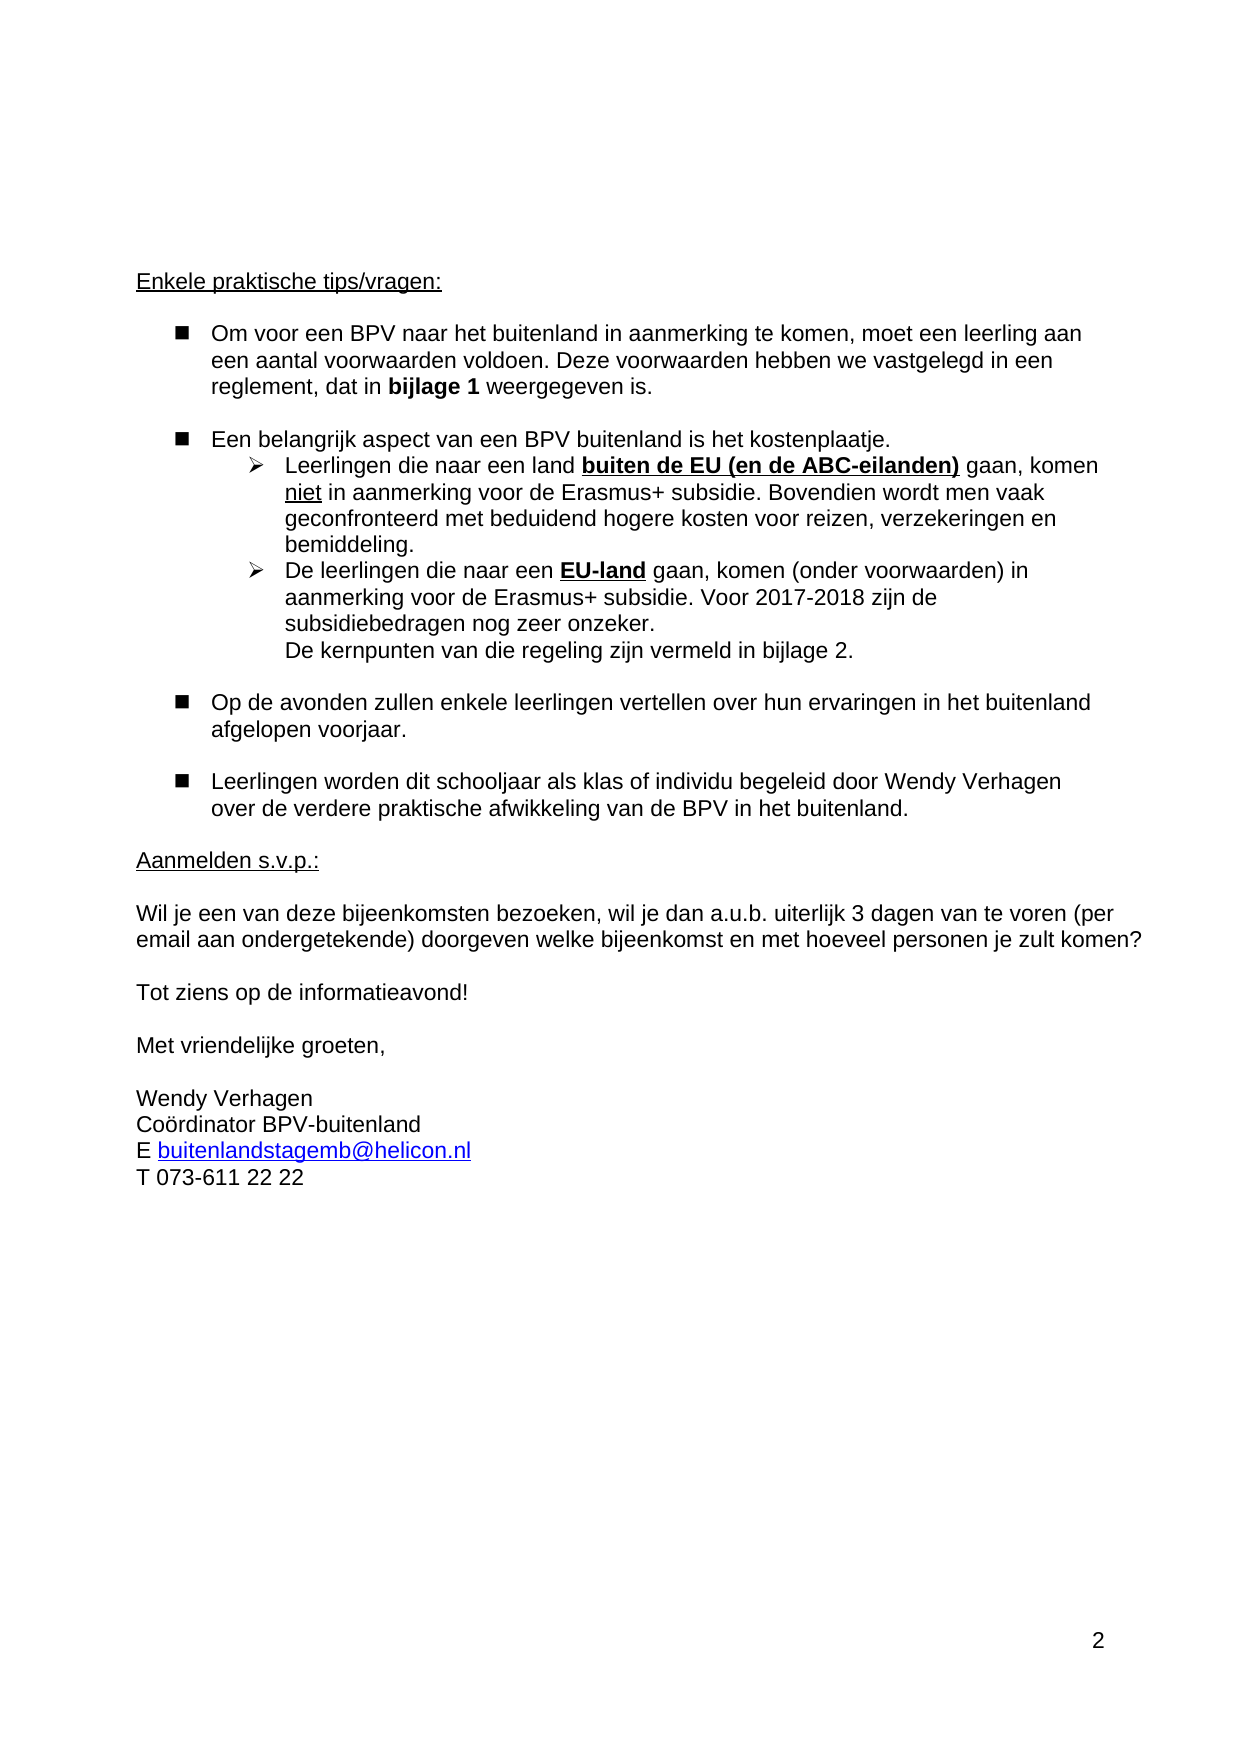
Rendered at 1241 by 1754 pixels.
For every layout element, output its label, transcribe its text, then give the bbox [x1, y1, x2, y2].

list De leerlingen die naar een EU-land gaan, komen (onder voorwaarden) in aanmerking voor de Erasmus+ subsidie. Voor 2017-2018 zijn de subsidiebedragen nog zeer onzeker. De kernpunten van die regeling zijn vermeld in bijlage 2. [247, 557, 1104, 689]
text Wendy Verhagen [136, 1084, 1104, 1111]
list Leerlingen worden dit schooljaar als klas of individu begeleid door Wendy Verhagen over de verdere praktische afwikkeling van de BPV in het buitenland. [173, 768, 1104, 821]
list Om voor een BPV naar het buitenland in aanmerking te komen, moet een leerling aan een aantal voorwaarden voldoen. Deze voorwaarden hebben we vastgelegd in een reglement, dat in bijlage 1 weergegeven is. [173, 320, 1104, 399]
text E buitenlandstagemb@helicon.nl [136, 1137, 1104, 1164]
text Enkele praktische tips/vragen: [136, 268, 1167, 294]
text Tot ziens op de informatieavond! [136, 979, 1104, 1006]
text Wil je een van deze bijeenkomsten bezoeken, wil je dan a.u.b. uiterlijk 3 dagen van te voren (per email aan ondergetekende) doorgeven welke bijeenkomst en met hoeveel personen je zult komen? [136, 900, 1167, 953]
list Op de avonden zullen enkele leerlingen vertellen over hun ervaringen in het buitenland afgelopen voorjaar. [173, 689, 1104, 742]
text T 073-611 22 22 [136, 1164, 1104, 1190]
text Coördinator BPV-buitenland [136, 1111, 1104, 1137]
list Leerlingen die naar een land buiten de EU (en de ABC-eilanden) gaan, komen niet in aanmerking voor de Erasmus+ subsidie. Bovendien wordt men vaak geconfronteerd met beduidend hogere kosten voor reizen, verzekeringen en bemiddeling. [247, 452, 1104, 557]
list Een belangrijk aspect van een BPV buitenland is het kostenplaatje. [173, 426, 1104, 452]
text Met vriendelijke groeten, [136, 1032, 1104, 1058]
text Aanmelden s.v.p.: [136, 847, 1167, 874]
